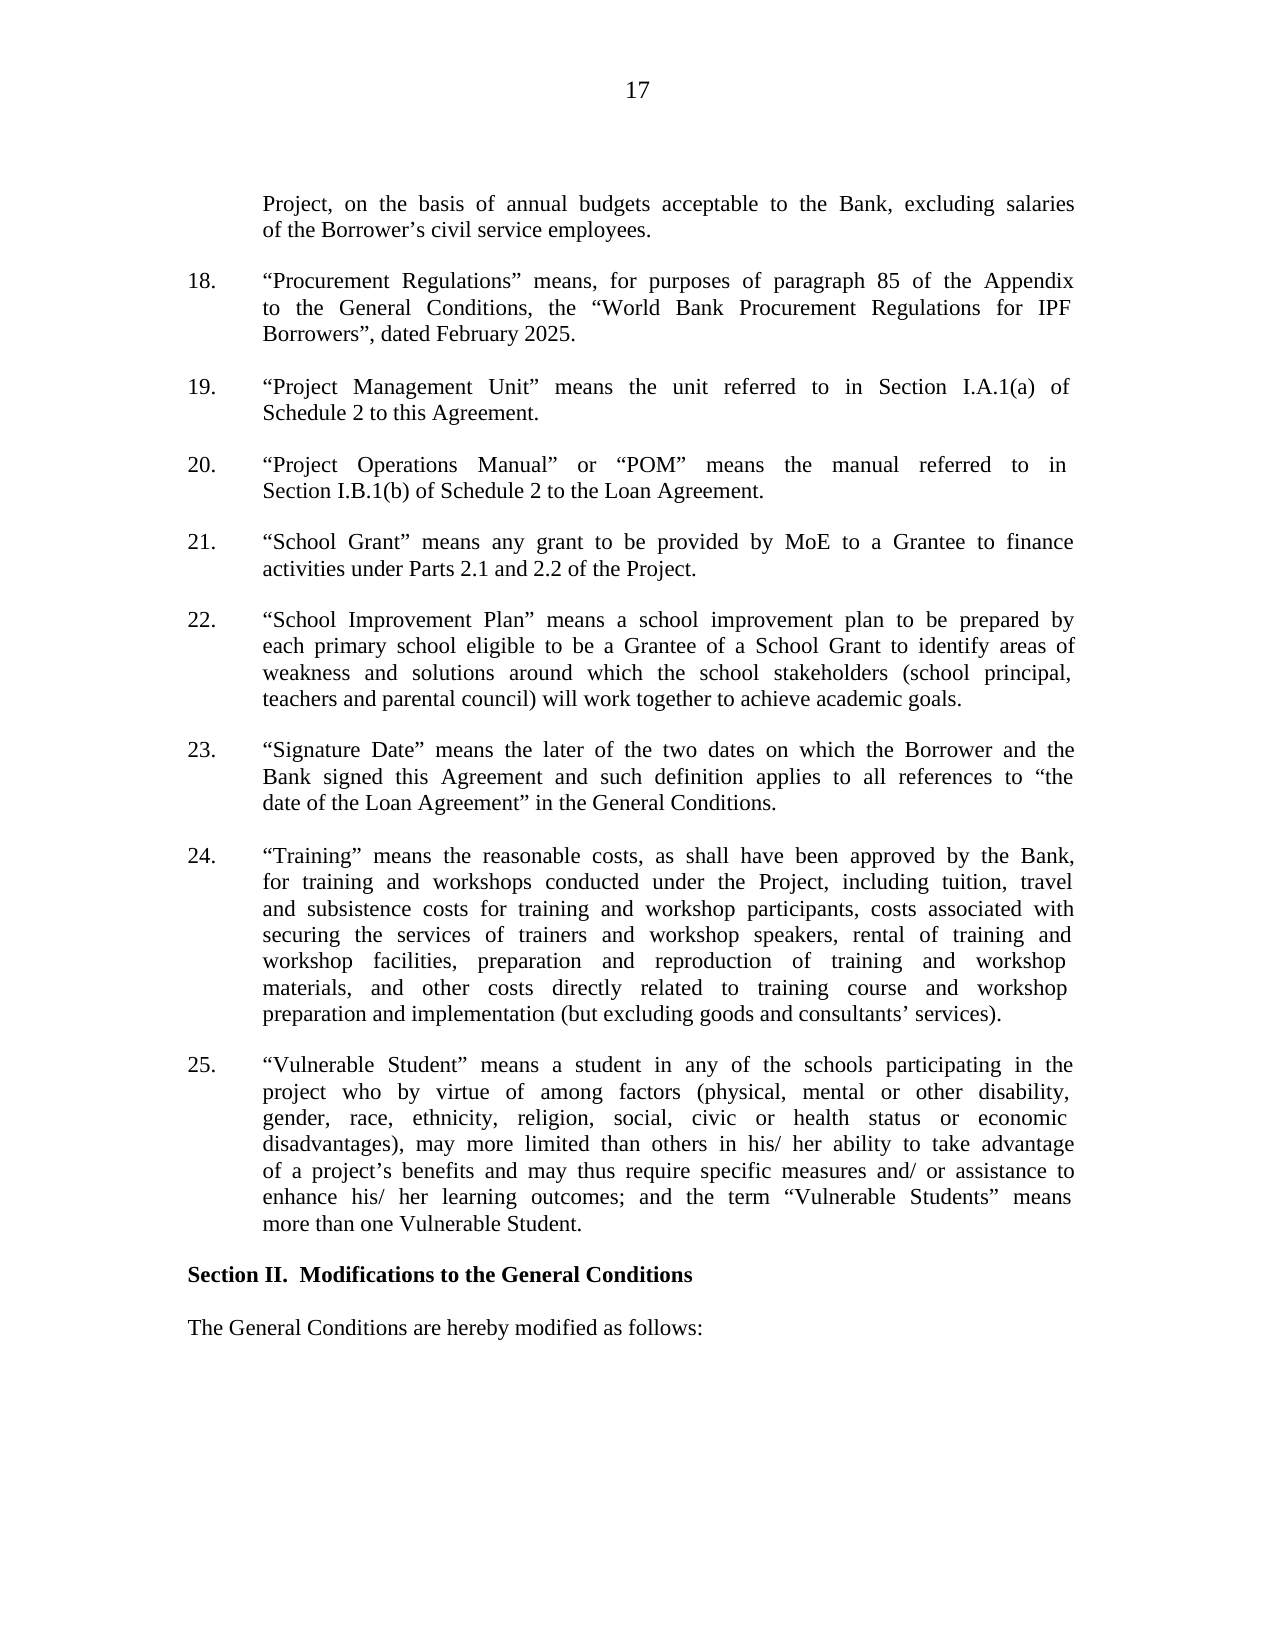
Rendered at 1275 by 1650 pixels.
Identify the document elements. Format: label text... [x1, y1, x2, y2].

list “Project Management Unit” means the unit referred to in Section I.A.1(a) of Schedule 2 to this Agreement. [187, 373, 1087, 426]
list “School Improvement Plan” means a school improvement plan to be prepared by each primary school eligible to be a Grantee of a School Grant to identify areas of weakness and solutions around which the school stakeholders (school principal, teachers and parental council) will work together to achieve academic goals. [187, 606, 1087, 712]
list “Procurement Regulations” means, for purposes of paragraph 85 of the Appendix to the General Conditions, the “World Bank Procurement Regulations for IPF Borrowers”, dated February 2025. [187, 268, 1087, 347]
list “Project Operations Manual” or “POM” means the manual referred to in Section I.B.1(b) of Schedule 2 to the Loan Agreement. [187, 451, 1087, 503]
list “Vulnerable Student” means a student in any of the schools participating in the project who by virtue of among factors (physical, mental or other disability, gender, race, ethnicity, religion, social, civic or health status or economic disadvantages), may more limited than others in his/ her ability to take advantage of a project’s benefits and may thus require specific measures and/ or assistance to enhance his/ her learning outcomes; and the term “Vulnerable Students” means more than one Vulnerable Student. [187, 1051, 1087, 1236]
list “Signature Date” means the later of the two dates on which the Borrower and the Bank signed this Agreement and such definition applies to all references to “the date of the Loan Agreement” in the General Conditions. [187, 737, 1087, 816]
list “Training” means the reasonable costs, as shall have been approved by the Bank, for training and workshops conducted under the Project, including tuition, travel and subsistence costs for training and workshop participants, costs associated with securing the services of trainers and workshop speakers, rental of training and workshop facilities, preparation and reproduction of training and workshop materials, and other costs directly related to training course and workshop preparation and implementation (but excluding goods and consultants’ services). [187, 842, 1087, 1026]
text The General Conditions are hereby modified as follows: [187, 1314, 1087, 1340]
text Project, on the basis of annual budgets acceptable to the Bank, excluding salaries of the Borrower’s civil service employees. [262, 190, 1087, 243]
text Section II. Modifications to the General Conditions [187, 1261, 1087, 1287]
list “School Grant” means any grant to be provided by MoE to a Grantee to finance activities under Parts 2.1 and 2.2 of the Project. [187, 528, 1087, 581]
